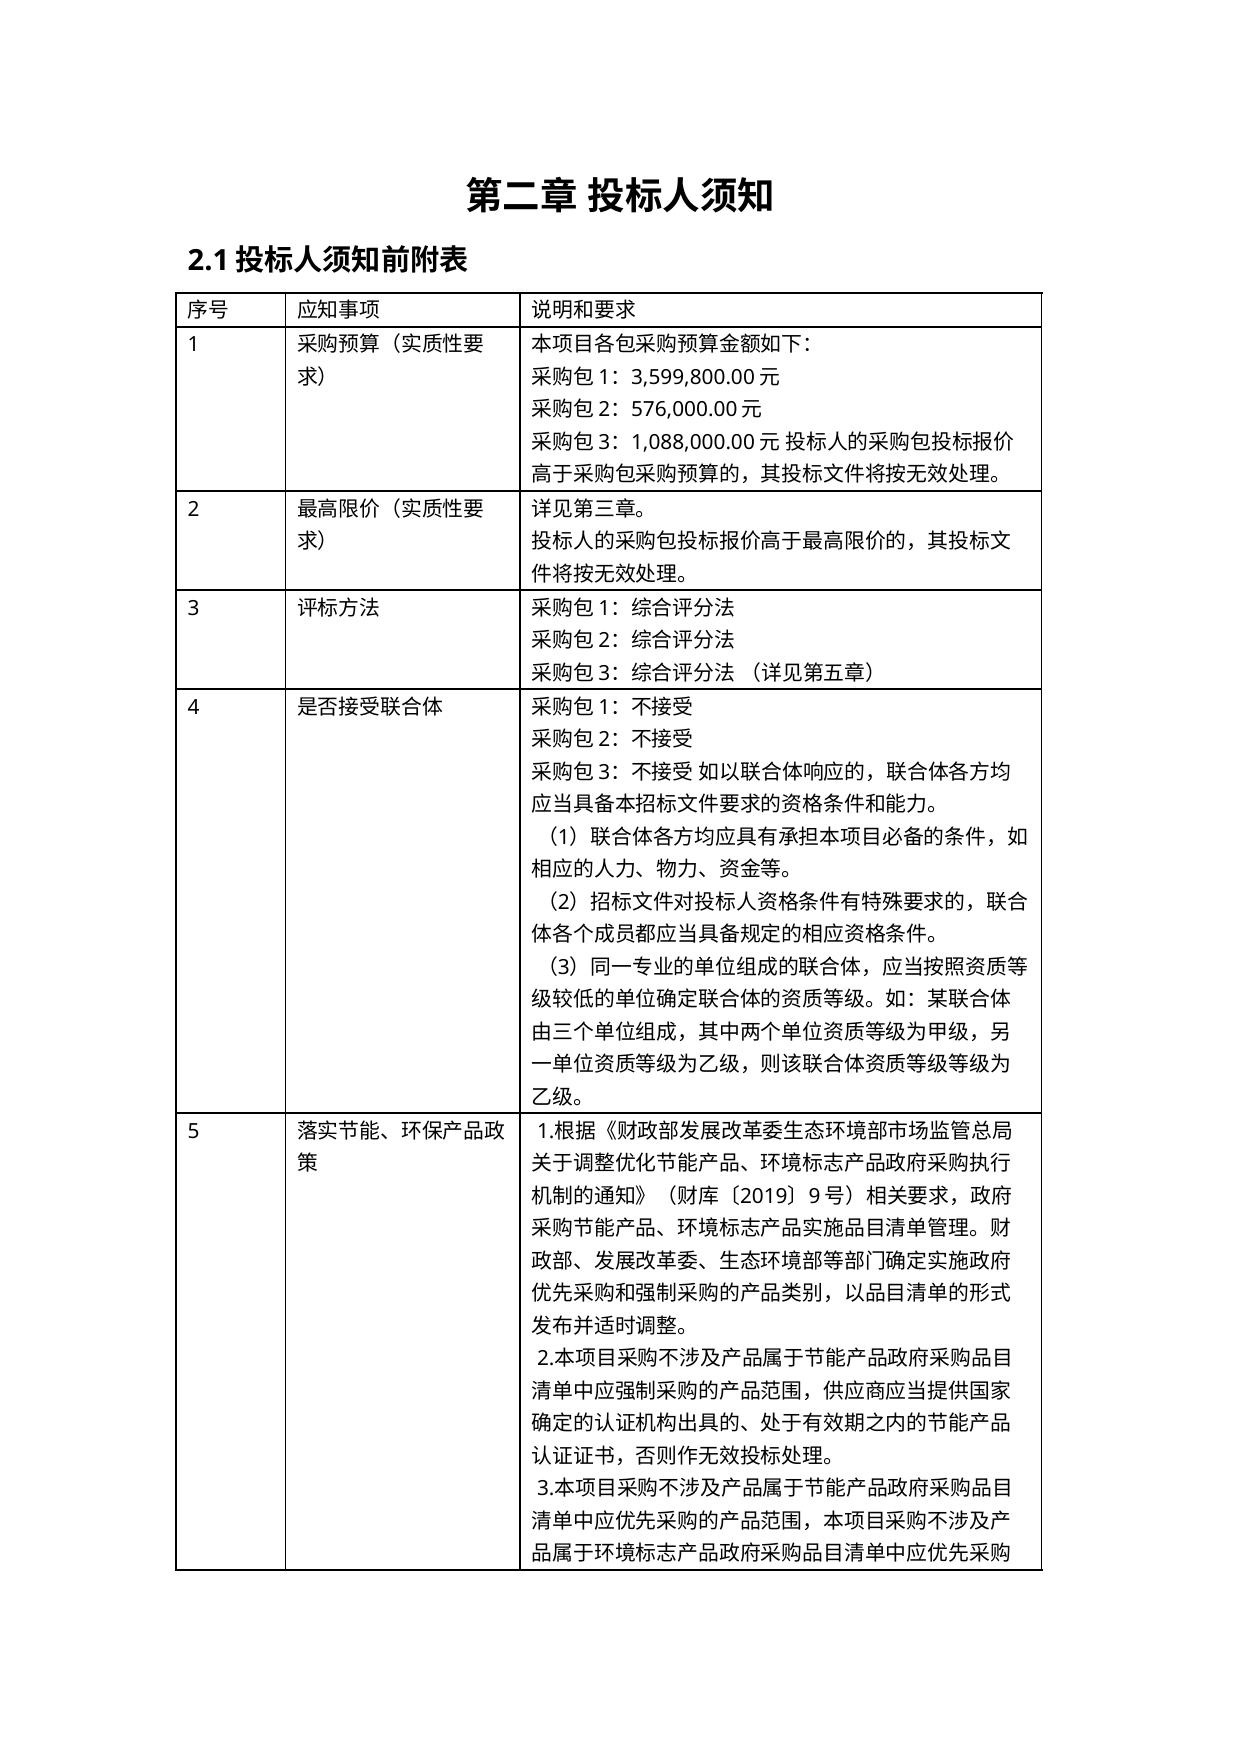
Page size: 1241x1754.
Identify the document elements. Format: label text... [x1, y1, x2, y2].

table_cell 采购包1：综合评分法 采购包2：综合评分法 采购包3：综合评分法 （详见第五章） [521, 591, 1041, 688]
table_cell 评标方法 [286, 591, 519, 688]
table_cell 2 [177, 492, 285, 589]
table_cell 5 [177, 1114, 285, 1569]
table_cell 1 [177, 328, 285, 490]
table_cell 是否接受联合体 [286, 690, 519, 1112]
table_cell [521, 1114, 1041, 1569]
table_header 说明和要求 [521, 294, 1041, 326]
table_cell 本项目各包采购预算金额如下： 采购包1：3,599,800.00元 采购包2：576,000.00元 采购包3：1,088,000.00元 投标人的采购包投标报价高于采购包采购预算的，其投标文件将按无效处理。 [521, 328, 1041, 490]
table_cell 采购包1：不接受 采购包2：不接受 采购包3：不接受 如以联合体响应的，联合体各方均应当具备本招标文件要求的资格条件和能力。 （1）联合体各方均应具有承担本项目必备的条件，如相应的人力、物力、资金等。 （2）招标文件对投标人资格条件有特殊要求的，联合体各个成员都应当具备规定的相应资格条件。 （3）同一专业的单位组成的联合体，应当按照资质等级较低的单位确定联合体的资质等级。如：某联合体由三个单位组成，其中两个单位资质等级为甲级，另一单位资质等级为乙级，则该联合体资质等级等级为乙级。 [521, 690, 1041, 1112]
text 2.1投标人须知前附表 [187, 227, 1053, 292]
table_cell 最高限价（实质性要求） [286, 492, 519, 589]
table_header 应知事项 [286, 294, 519, 326]
table_cell 4 [177, 690, 285, 1112]
table_cell 落实节能、环保产品政策 [286, 1114, 519, 1569]
table_cell 3 [177, 591, 285, 688]
table_cell 采购预算（实质性要求） [286, 328, 519, 490]
table_header 序号 [177, 294, 285, 326]
text 第二章 投标人须知 [187, 162, 1053, 227]
table_cell 详见第三章。 投标人的采购包投标报价高于最高限价的，其投标文件将按无效处理。 [521, 492, 1041, 589]
